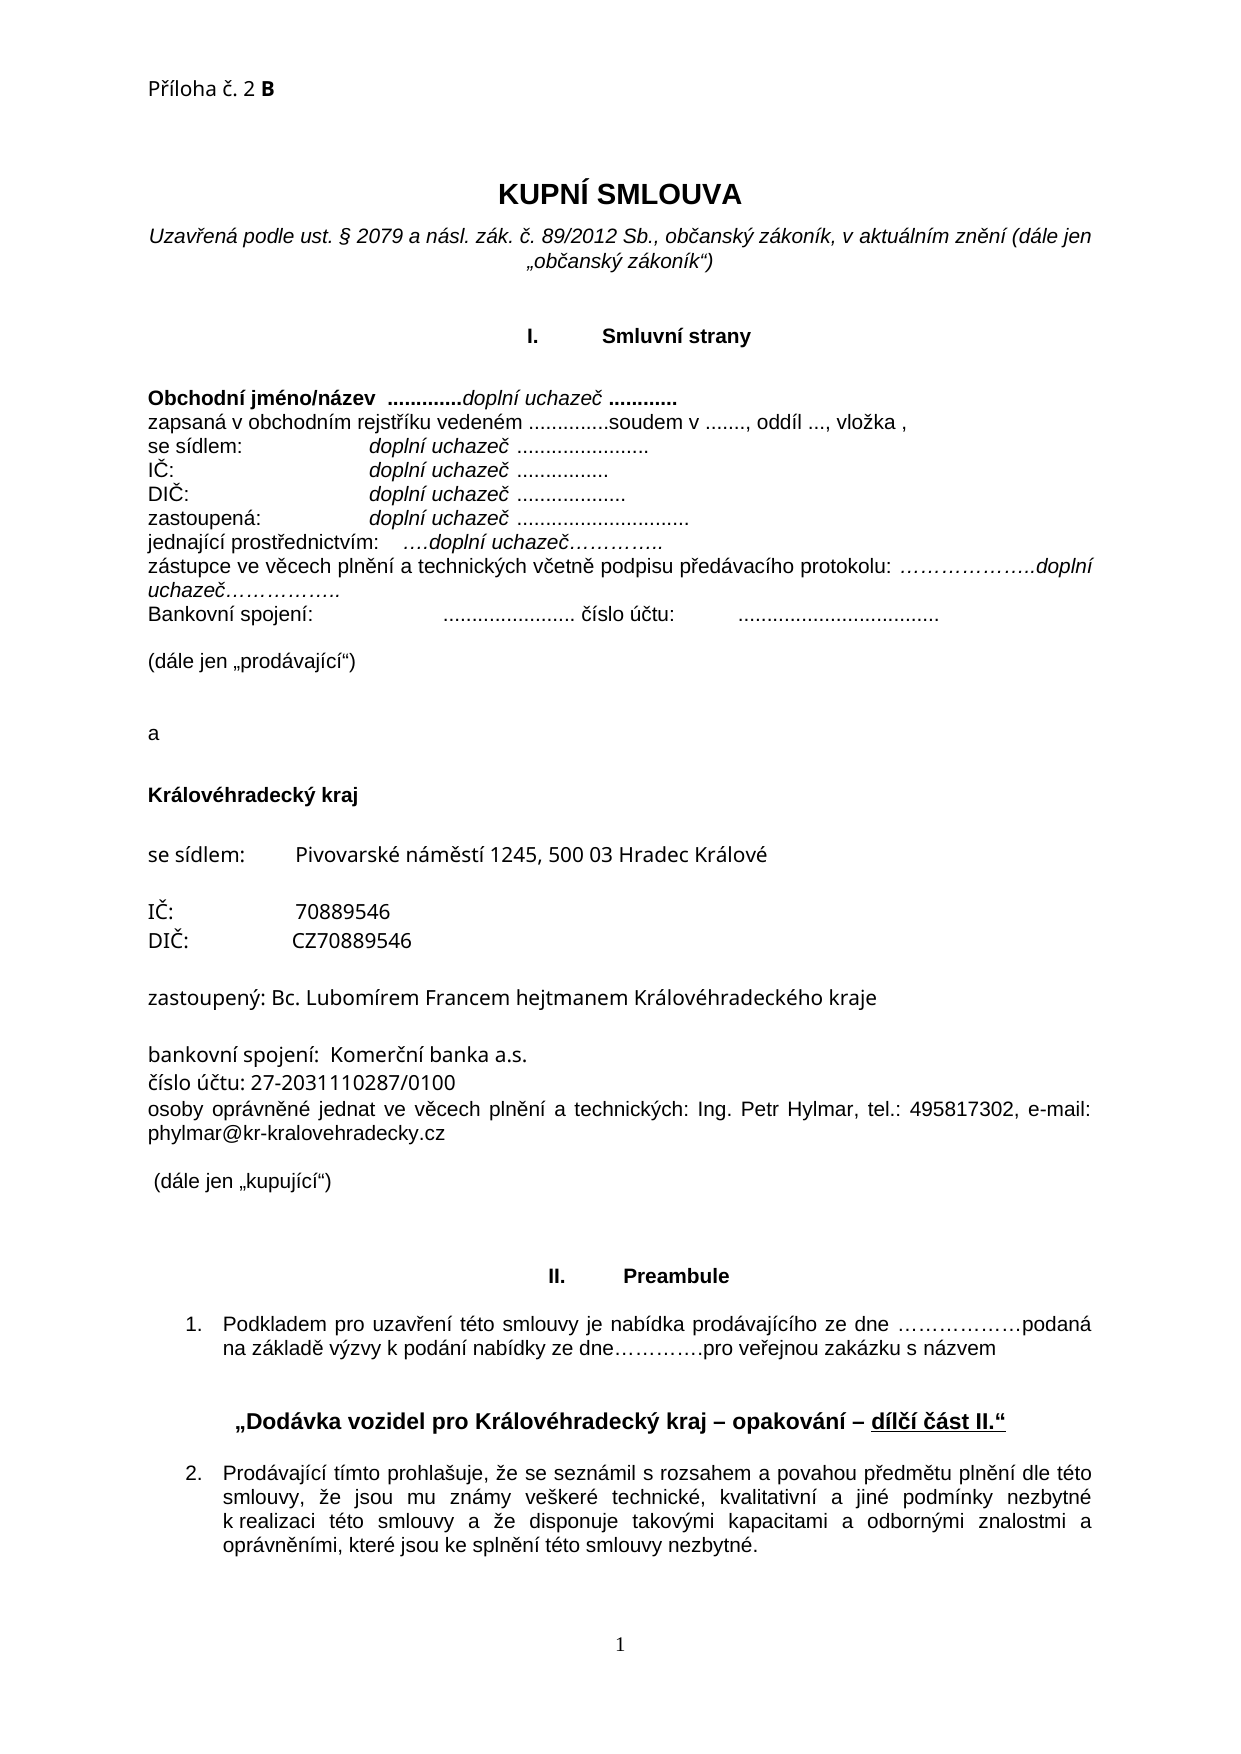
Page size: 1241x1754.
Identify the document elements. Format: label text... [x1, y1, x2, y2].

title Kupní smlouva [148, 177, 1093, 211]
title Smluvní strany [185, 323, 1093, 348]
text Bankovní spojení: ....................... číslo účtu: ................................... [148, 601, 1093, 625]
text DIČ: doplní uchazeč ................... [148, 482, 1093, 506]
text (dále jen „prodávající“) [148, 649, 1093, 673]
list Preambule [185, 1264, 1093, 1288]
text Obchodní jméno/název .............doplní uchazeč ............ [148, 386, 1093, 410]
text zastoupená: doplní uchazeč .............................. [148, 506, 1093, 529]
text IČ: doplní uchazeč ................ [148, 458, 1093, 482]
list Podkladem pro uzavření této smlouvy je nabídka prodávajícího ze dne ………………podaná na základě výzvy k podání nabídky ze dne………….pro veřejnou zakázku s názvem [185, 1312, 1093, 1360]
text (dále jen „kupující“) [148, 1168, 1093, 1192]
text zastoupený: Bc. Lubomírem Francem hejtmanem Královéhradeckého kraje [148, 983, 1093, 1011]
text zapsaná v obchodním rejstříku vedeném ..............soudem v ......., oddíl ..., vložka , [148, 410, 1093, 434]
text číslo účtu: 27-2031110287/0100 [148, 1068, 1093, 1097]
text a [148, 721, 1093, 745]
text se sídlem: doplní uchazeč ....................... [148, 434, 1093, 458]
text se sídlem: Pivovarské náměstí 1245, 500 03 Hradec Králové [148, 841, 1093, 869]
text bankovní spojení: Komerční banka a.s. [148, 1040, 1093, 1068]
text DIČ: CZ70889546 [148, 926, 1093, 954]
title Uzavřená podle ust. § 2079 a násl. zák. č. 89/2012 Sb., občanský zákoník, v aktuálním znění (dále jen „občanský zákoník“) [148, 223, 1093, 273]
list Prodávající tímto prohlašuje, že se seznámil s rozsahem a povahou předmětu plnění dle této smlouvy, že jsou mu známy veškeré technické, kvalitativní a jiné podmínky nezbytné k realizaci této smlouvy a že disponuje takovými kapacitami a odbornými znalostmi a oprávněními, které jsou ke splnění této smlouvy nezbytné. [185, 1461, 1093, 1557]
text jednající prostřednictvím: ….doplní uchazeč………….. [148, 529, 1093, 553]
text zástupce ve věcech plnění a technických včetně podpisu předávacího protokolu: ………………..doplní uchazeč…………….. [148, 553, 1093, 601]
subtitle Královéhradecký kraj [148, 782, 1093, 807]
text „Dodávka vozidel pro Královéhradecký kraj – opakování – dílčí část II.“ [148, 1408, 1093, 1434]
text osoby oprávněné jednat ve věcech plnění a technických: Ing. Petr Hylmar, tel.: 495817302, e-mail: phylmar@kr-kralovehradecky.cz [148, 1097, 1093, 1144]
text IČ: 70889546 [148, 897, 1093, 926]
